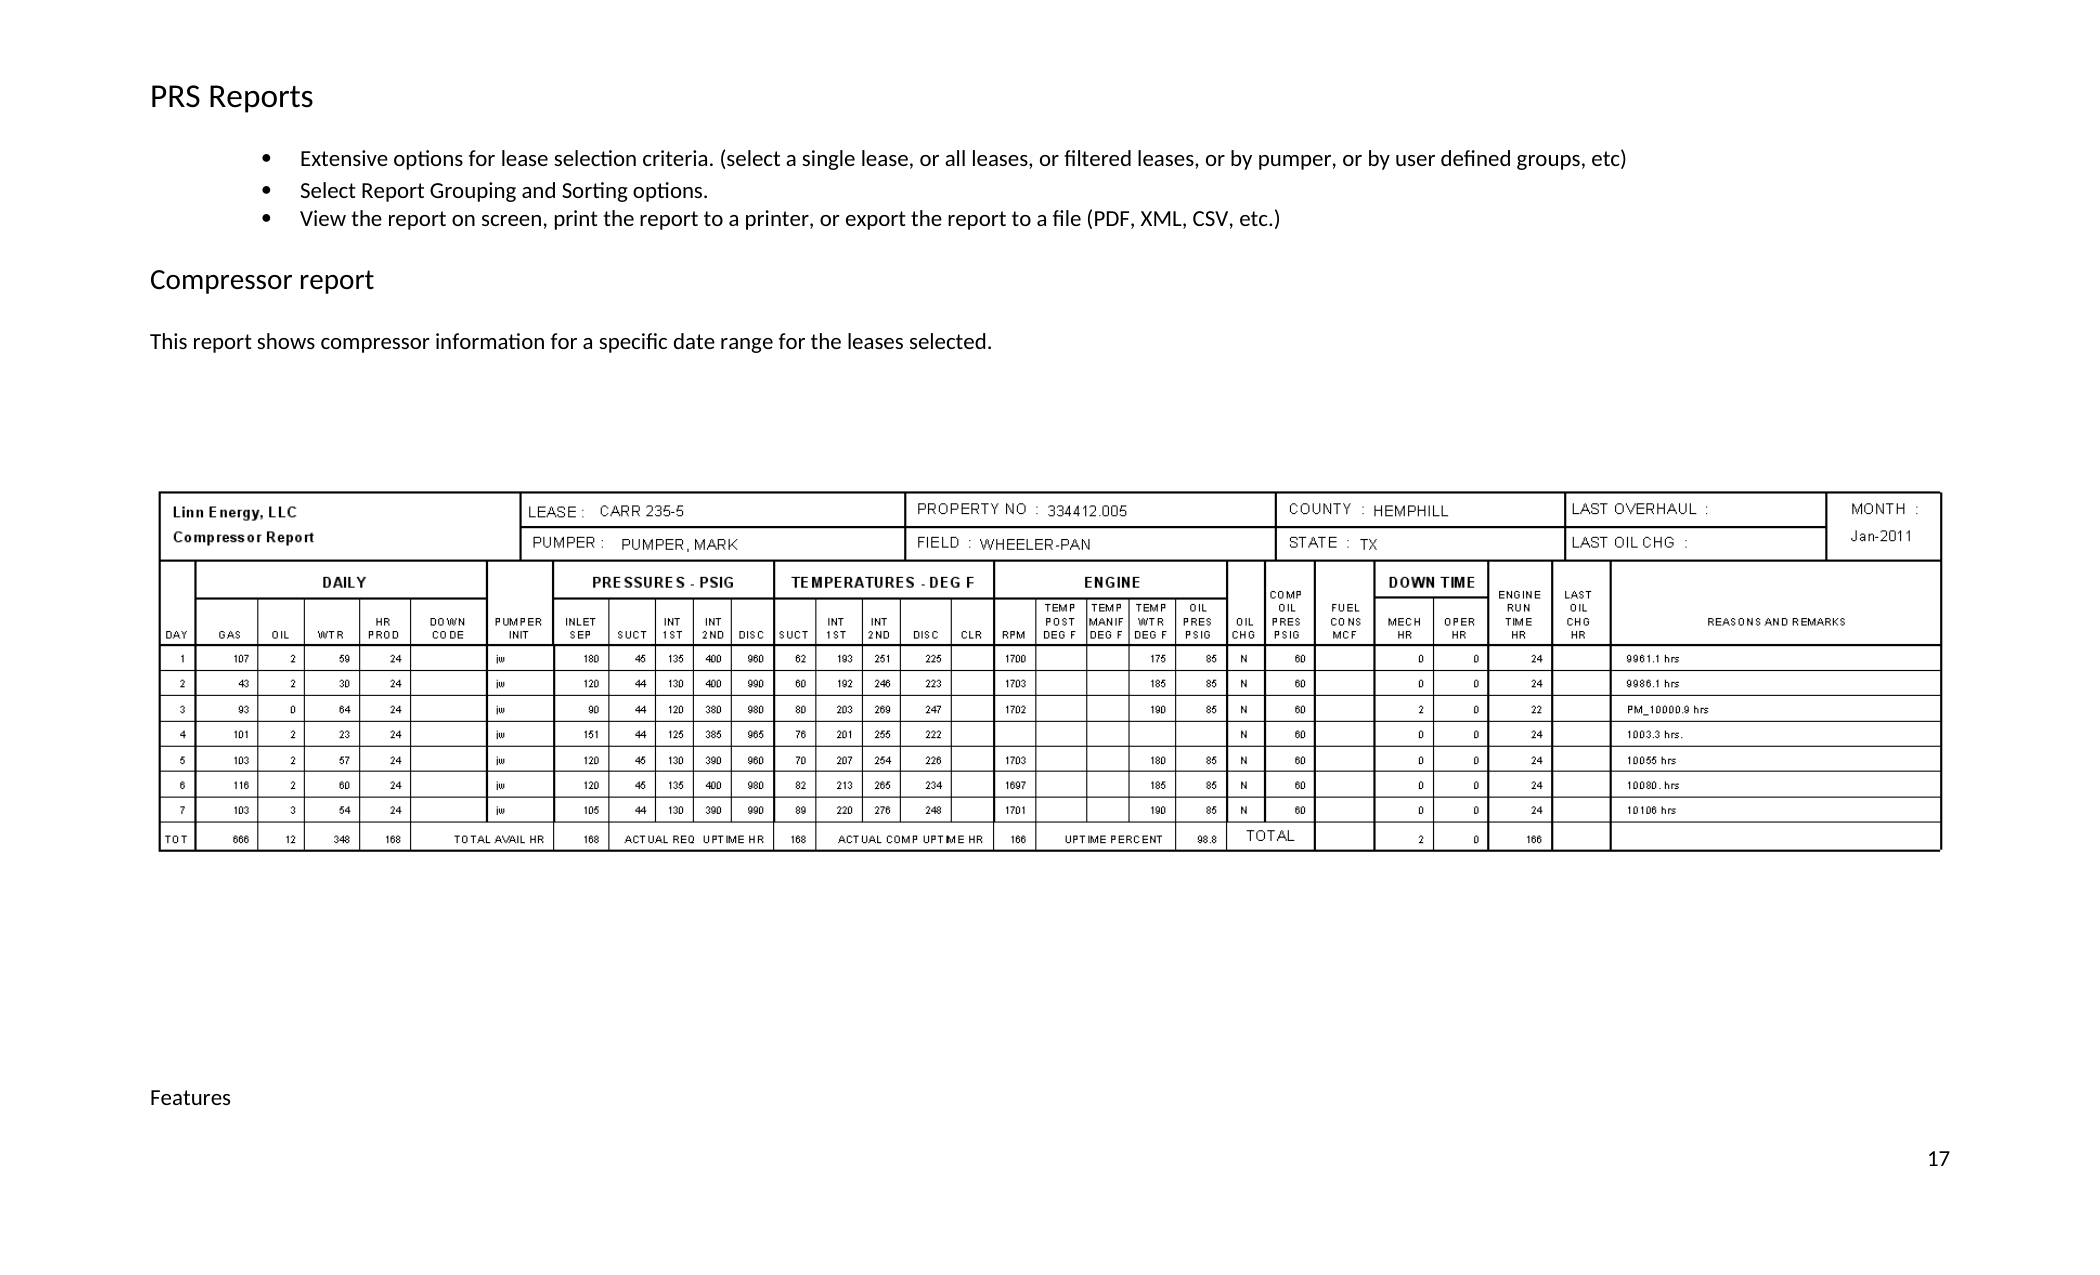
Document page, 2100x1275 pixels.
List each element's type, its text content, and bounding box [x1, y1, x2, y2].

subtitle Compressor report [150, 261, 1950, 297]
list Extensive options for lease selection criteria. (select a single lease, or all leases, or filtered leases, or by pumper, or by user defined groups, etc) [262, 144, 1950, 172]
picture [150, 486, 1951, 867]
text This report shows compressor information for a specific date range for the leases selected. [150, 327, 1950, 355]
list View the report on screen, print the report to a printer, or export the report to a file (PDF, XML, CSV, etc.) [262, 204, 1950, 232]
text Features [150, 1083, 1950, 1111]
list Select Report Grouping and Sorting options. [262, 176, 1950, 204]
